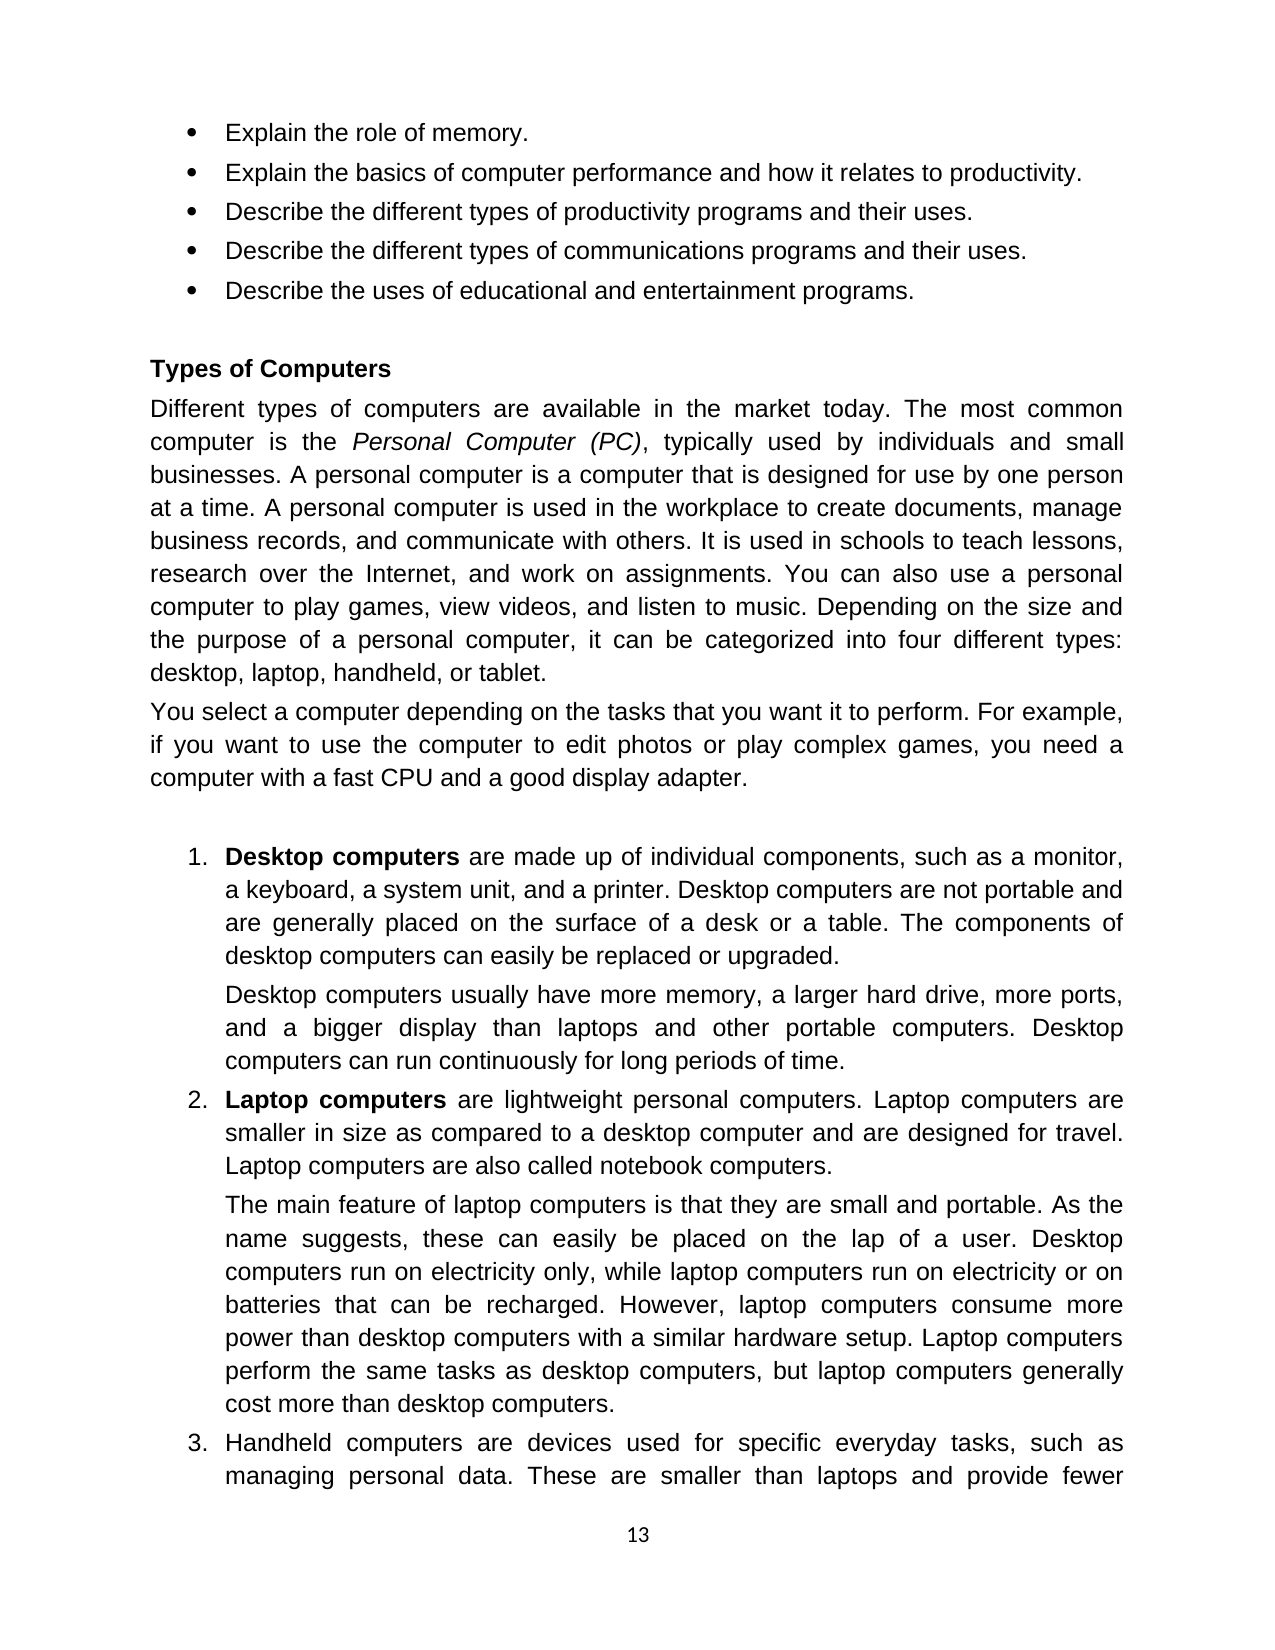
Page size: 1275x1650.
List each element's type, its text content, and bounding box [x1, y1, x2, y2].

text Desktop computers usually have more memory, a larger hard drive, more ports, and a bigger display than laptops and other portable computers. Desktop computers can run continuously for long periods of time. [225, 980, 1125, 1075]
list Laptop computers are lightweight personal computers. Laptop computers are smaller in size as compared to a desktop computer and are designed for travel. Laptop computers are also called notebook computers. [187, 1085, 1125, 1180]
list Explain the basics of computer performance and how it relates to productivity. [187, 157, 1125, 186]
text Different types of computers are available in the market today. The most common computer is the Personal Computer (PC), typically used by individuals and small businesses. A personal computer is a computer that is designed for use by one person at a time. A personal computer is used in the workplace to create documents, manage business records, and communicate with others. It is used in schools to teach lessons, research over the Internet, and work on assignments. You can also use a personal computer to play games, view videos, and listen to music. Depending on the size and the purpose of a personal computer, it can be categorized into four different types: desktop, laptop, handheld, or tablet. [150, 393, 1125, 686]
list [187, 1428, 1125, 1490]
list Describe the different types of productivity programs and their uses. [187, 197, 1125, 226]
text You select a computer depending on the tasks that you want it to perform. For example, if you want to use the computer to edit photos or play complex games, you need a computer with a fast CPU and a good display adapter. [150, 697, 1125, 792]
list Describe the different types of communications programs and their uses. [187, 236, 1125, 265]
list Explain the role of memory. [187, 118, 1125, 147]
list Describe the uses of educational and entertainment programs. [187, 276, 1125, 304]
text Types of Computers [150, 354, 1125, 383]
list Desktop computers are made up of individual components, such as a monitor, a keyboard, a system unit, and a printer. Desktop computers are not portable and are generally placed on the surface of a desk or a table. The components of desktop computers can easily be replaced or upgraded. [187, 842, 1125, 969]
text The main feature of laptop computers is that they are small and portable. As the name suggests, these can easily be placed on the lap of a user. Desktop computers run on electricity only, while laptop computers run on electricity or on batteries that can be recharged. However, laptop computers consume more power than desktop computers with a similar hardware setup. Laptop computers perform the same tasks as desktop computers, but laptop computers generally cost more than desktop computers. [225, 1191, 1125, 1417]
